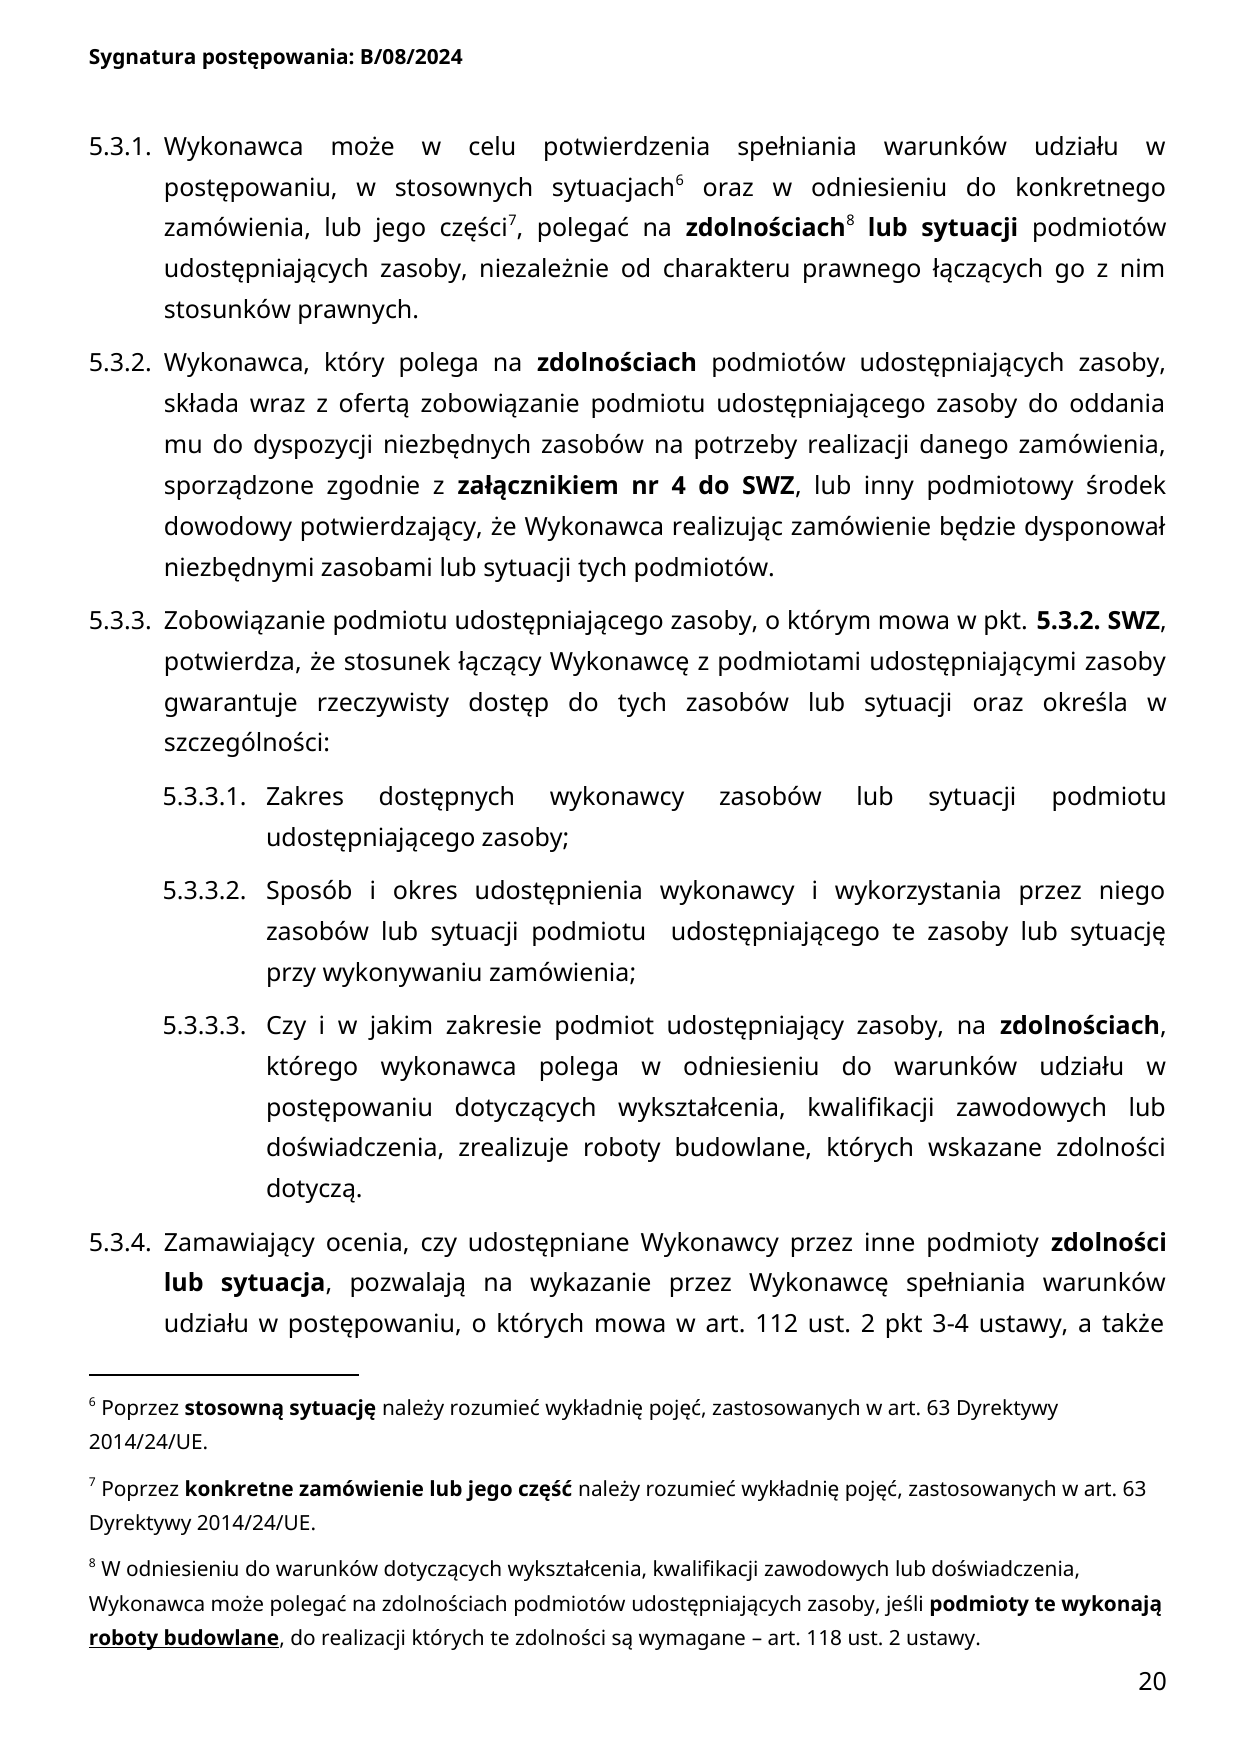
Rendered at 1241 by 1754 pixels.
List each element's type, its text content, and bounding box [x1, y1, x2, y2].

list Wykonawca może w celu potwierdzenia spełniania warunków udziału w postępowaniu, w stosownych sytuacjach oraz w odniesieniu do konkretnego zamówienia, lub jego części, polegać na zdolnościach lub sytuacji podmiotów udostępniających zasoby, niezależnie od charakteru prawnego łączących go z nim stosunków prawnych. [89, 128, 1167, 326]
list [89, 1224, 1167, 1340]
list Wykonawca, który polega na zdolnościach podmiotów udostępniających zasoby, składa wraz z ofertą zobowiązanie podmiotu udostępniającego zasoby do oddania mu do dyspozycji niezbędnych zasobów na potrzeby realizacji danego zamówienia, sporządzone zgodnie z załącznikiem nr 4 do SWZ, lub inny podmiotowy środek dowodowy potwierdzający, że Wykonawca realizując zamówienie będzie dysponował niezbędnymi zasobami lub sytuacji tych podmiotów. [89, 345, 1167, 583]
list Zobowiązanie podmiotu udostępniającego zasoby, o którym mowa w pkt. 5.3.2. SWZ, potwierdza, że stosunek łączący Wykonawcę z podmiotami udostępniającymi zasoby gwarantuje rzeczywisty dostęp do tych zasobów lub sytuacji oraz określa w szczególności: [89, 603, 1167, 759]
list Zakres dostępnych wykonawcy zasobów lub sytuacji podmiotu udostępniającego zasoby; [162, 778, 1167, 853]
list Czy i w jakim zakresie podmiot udostępniający zasoby, na zdolnościach, którego wykonawca polega w odniesieniu do warunków udziału w postępowaniu dotyczących wykształcenia, kwalifikacji zawodowych lub doświadczenia, zrealizuje roboty budowlane, których wskazane zdolności dotyczą. [162, 1008, 1167, 1205]
list Sposób i okres udostępnienia wykonawcy i wykorzystania przez niego zasobów lub sytuacji podmiotu udostępniającego te zasoby lub sytuację przy wykonywaniu zamówienia; [162, 873, 1167, 988]
